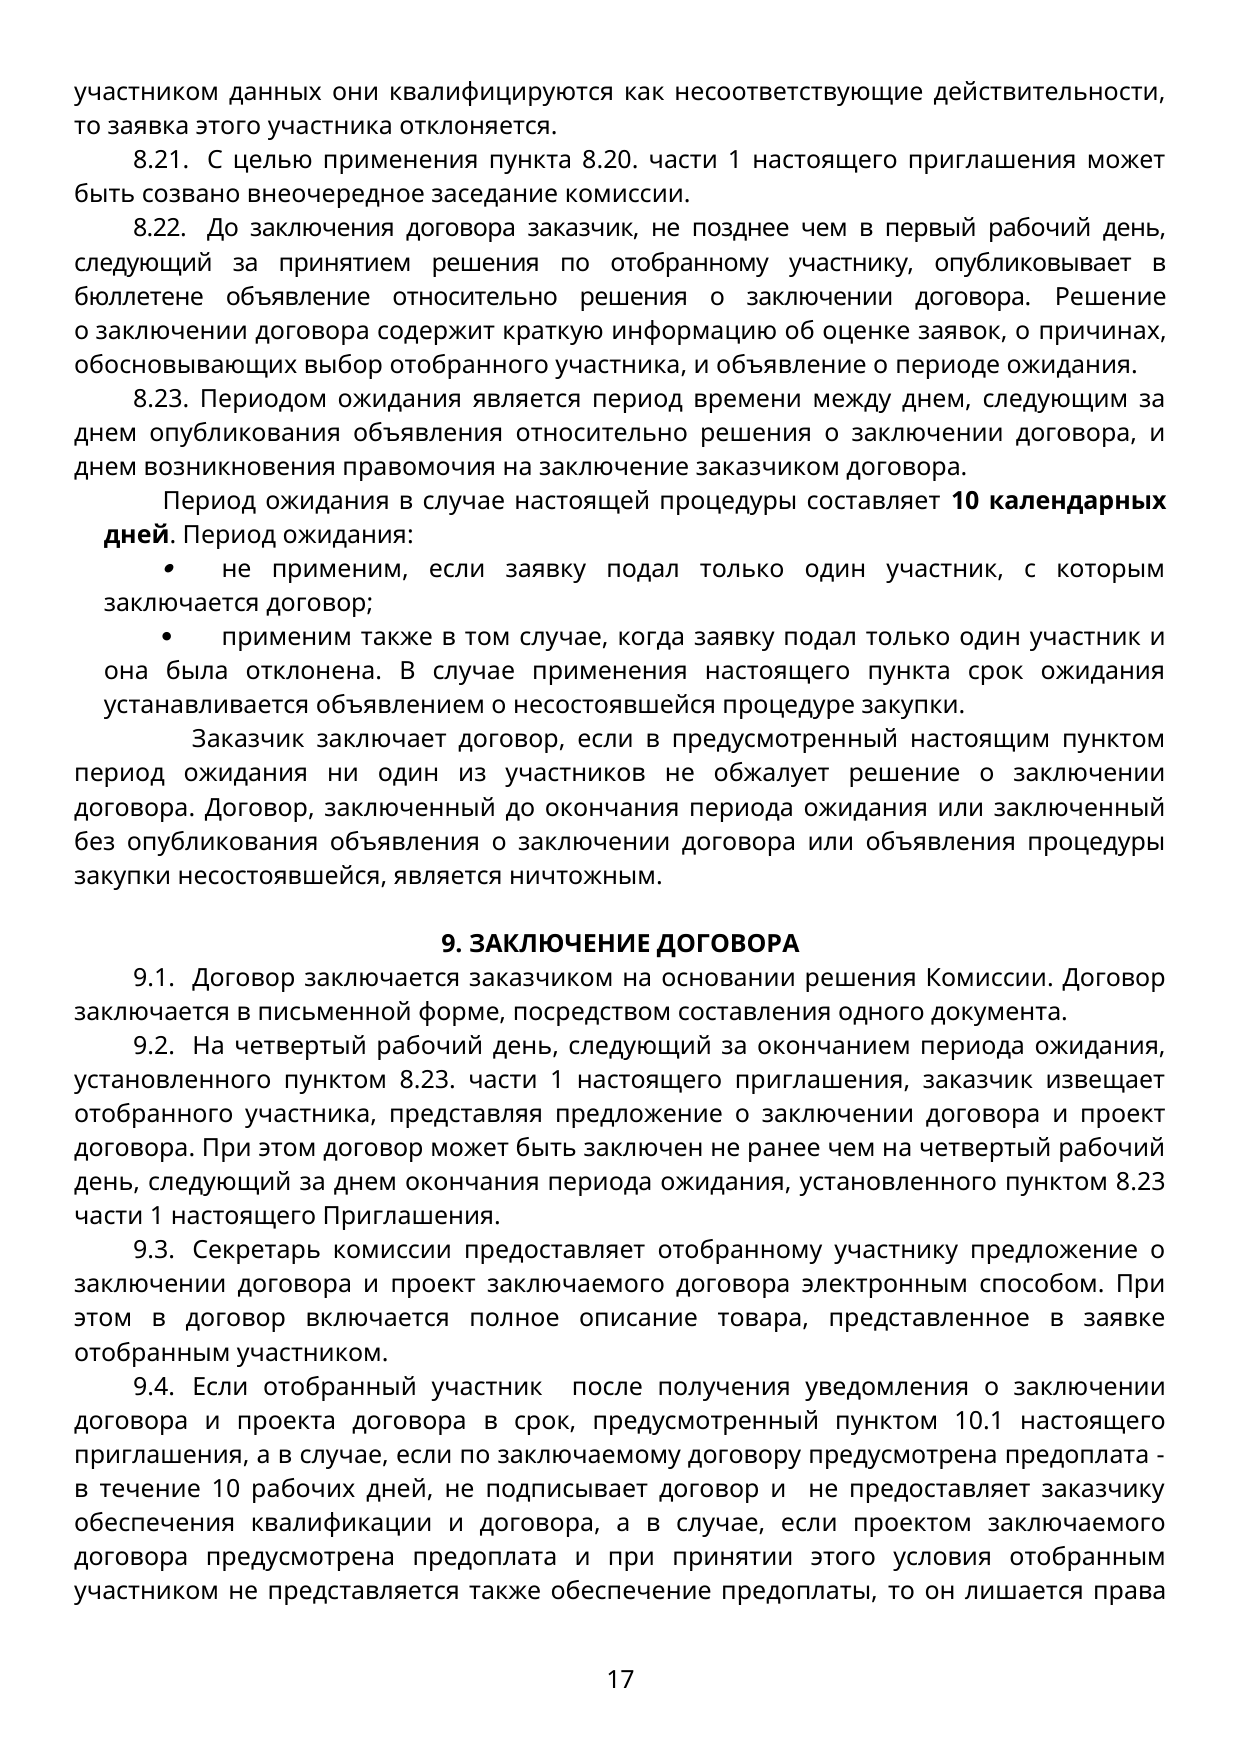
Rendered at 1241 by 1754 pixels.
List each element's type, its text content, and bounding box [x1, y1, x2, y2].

text 9.3. Секретарь комиссии предоставляет отобранному участнику предложение о заключении договора и проект заключаемого договора электронным способом. При этом в договор включается полное описание товара, представленное в заявке отобранным участником. [74, 1232, 1167, 1368]
text 9.2. На четвертый рабочий день, следующий за окончанием периода ожидания, установленного пунктом 8.23. части 1 настоящего приглашения, заказчик извещает отобранного участника, представляя предложение о заключении договора и проект договора. При этом договор может быть заключен не ранее чем на четвертый рабочий день, следующий за днем окончания периода ожидания, установленного пунктом 8.23 части 1 настоящего Приглашения. [74, 1028, 1167, 1232]
text 8.23. Периодом ожидания является период времени между днем, следующим за днем опубликования объявления относительно решения о заключении договора, и днем возникновения правомочия на заключение заказчиком договора. [74, 380, 1167, 483]
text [74, 1368, 1167, 1607]
text 8.21. С целью применения пункта 8.20. части 1 настоящего приглашения может быть созвано внеочередное заседание комиссии. [74, 142, 1167, 210]
text Период ожидания в случае настоящей процедуры составляет 10 календарных дней. Период ожидания: [103, 483, 1167, 551]
text 8.22. До заключения договора заказчик, не позднее чем в первый рабочий день, следующий за принятием решения по отобранному участнику, опубликовывает в бюллетене объявление относительно решения о заключении договора. Решение о заключении договора содержит краткую информацию об оценке заявок, о причинах, обосновывающих выбор отобранного участника, и объявление о периоде ожидания. [74, 210, 1167, 380]
list не применим, если заявку подал только один участник, с которым заключается договор; [103, 551, 1167, 619]
text Заказчик заключает договор, если в предусмотренный настоящим пунктом период ожидания ни один из участников не обжалует решение о заключении договора. Договор, заключенный до окончания периода ожидания или заключенный без опубликования объявления о заключении договора или объявления процедуры закупки несостоявшейся, является ничтожным. [74, 721, 1167, 891]
text 9. ЗАКЛЮЧЕНИЕ ДОГОВОРА [74, 925, 1167, 959]
list применим также в том случае, когда заявку подал только один участник и она была отклонена. В случае применения настоящего пункта срок ожидания устанавливается объявлением о несостоявшейся процедуре закупки. [103, 619, 1167, 721]
text 9.1. Договор заключается заказчиком на основании решения Комиссии. Договор заключается в письменной форме, посредством составления одного документа. [74, 959, 1167, 1028]
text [74, 74, 1167, 142]
